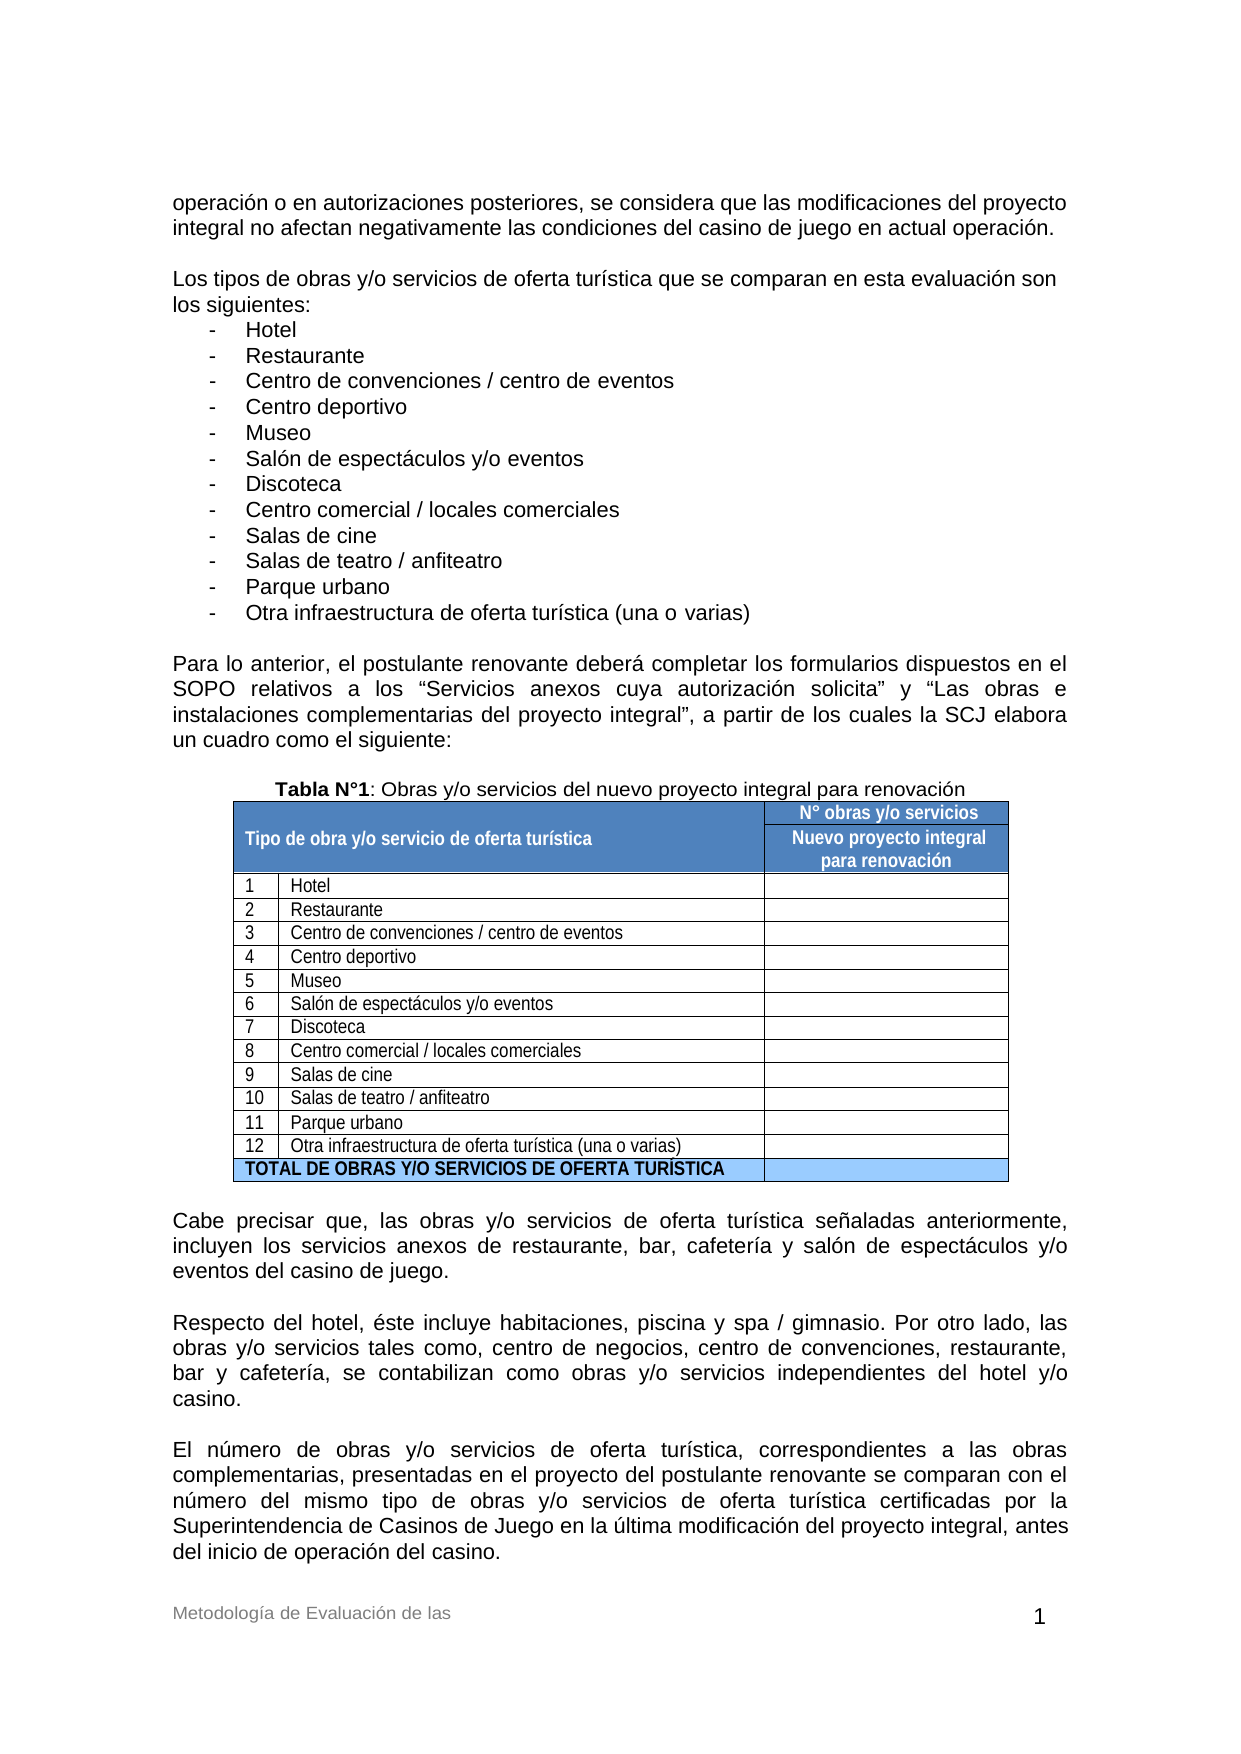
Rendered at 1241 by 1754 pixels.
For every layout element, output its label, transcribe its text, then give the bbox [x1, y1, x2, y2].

table_cell [765, 1159, 1008, 1181]
table_cell Nuevo proyecto integral para renovación [765, 825, 1008, 872]
table_header N° obras y/o servicios [765, 802, 1008, 824]
list Discoteca [209, 471, 1144, 496]
table_cell Parque urbano [279, 1111, 764, 1134]
list Museo [209, 420, 1144, 445]
list Restaurante [209, 343, 1144, 368]
table_cell Salas de cine [279, 1063, 764, 1087]
text operación o en autorizaciones posteriores, se considera que las modificaciones del proyecto integral no afectan negativamente las condiciones del casino de juego en actual operación. [172, 190, 1070, 240]
list Otra infraestructura de oferta turística (una o varias) [209, 599, 1144, 625]
table_cell 5 [234, 970, 278, 992]
table_cell Museo [279, 970, 764, 992]
table_cell [765, 1088, 1008, 1110]
table_cell [765, 970, 1008, 992]
table_cell Salas de teatro / anfiteatro [279, 1088, 764, 1110]
table_cell 10 [234, 1088, 278, 1110]
table_cell [765, 922, 1008, 945]
table_header Tipo de obra y/o servicio de oferta turística [234, 802, 764, 872]
table_cell Restaurante [279, 899, 764, 921]
table_cell Hotel [279, 874, 764, 898]
table_cell Centro deportivo [279, 946, 764, 969]
table_cell Salón de espectáculos y/o eventos [279, 993, 764, 1016]
table_cell 4 [234, 946, 278, 969]
list Salas de teatro / anfiteatro [209, 548, 1144, 573]
list Salón de espectáculos y/o eventos [209, 445, 1144, 471]
text El número de obras y/o servicios de oferta turística, correspondientes a las obras complementarias, presentadas en el proyecto del postulante renovante se comparan con el número del mismo tipo de obras y/o servicios de oferta turística certificadas por la Superintendencia de Casinos de Juego en la última modificación del proyecto integral, antes del inicio de operación del casino. [172, 1437, 1069, 1564]
text Cabe precisar que, las obras y/o servicios de oferta turística señaladas anteriormente, incluyen los servicios anexos de restaurante, bar, cafetería y salón de espectáculos y/o eventos del casino de juego. [172, 1208, 1069, 1284]
table_cell 3 [234, 922, 278, 945]
list Salas de cine [209, 523, 1144, 548]
table_cell Centro de convenciones / centro de eventos [279, 922, 764, 945]
table_cell 6 [234, 993, 278, 1016]
table_cell 11 [234, 1111, 278, 1134]
list Centro deportivo [209, 394, 1144, 419]
table_cell [765, 1135, 1008, 1157]
table_cell TOTAL DE OBRAS Y/O SERVICIOS DE OFERTA TURÍSTICA [234, 1159, 764, 1181]
list Parque urbano [209, 574, 1144, 599]
table_cell [765, 899, 1008, 921]
text Para lo anterior, el postulante renovante deberá completar los formularios dispuestos en el SOPO relativos a los “Servicios anexos cuya autorización solicita” y “Las obras e instalaciones complementarias del proyecto integral”, a partir de los cuales la SCJ elabora un cuadro como el siguiente: [172, 651, 1069, 752]
table_cell [765, 993, 1008, 1016]
table_cell [765, 874, 1008, 898]
table_cell [765, 1040, 1008, 1062]
table_cell 9 [234, 1063, 278, 1087]
table_cell 1 [234, 874, 278, 898]
list Centro comercial / locales comerciales [209, 497, 1144, 522]
table_cell [765, 1111, 1008, 1134]
list Centro de convenciones / centro de eventos [209, 368, 1144, 394]
text Respecto del hotel, éste incluye habitaciones, piscina y spa / gimnasio. Por otro lado, las obras y/o servicios tales como, centro de negocios, centro de convenciones, restaurante, bar y cafetería, se contabilizan como obras y/o servicios independientes del hotel y/o casino. [172, 1309, 1069, 1411]
table_cell [765, 946, 1008, 969]
table_cell Discoteca [279, 1017, 764, 1039]
text Los tipos de obras y/o servicios de oferta turística que se comparan en esta evaluación son los siguientes: [172, 266, 1070, 317]
table_cell [765, 1063, 1008, 1087]
table_cell 8 [234, 1040, 278, 1062]
text Tabla N°1: Obras y/o servicios del nuevo proyecto integral para renovación [197, 778, 1044, 801]
table_cell 2 [234, 899, 278, 921]
table_cell 7 [234, 1017, 278, 1039]
table_cell [765, 1017, 1008, 1039]
table_cell 12 [234, 1135, 278, 1157]
list Hotel [209, 317, 1144, 342]
table_cell Centro comercial / locales comerciales [279, 1040, 764, 1062]
table_cell Otra infraestructura de oferta turística (una o varias) [279, 1135, 764, 1157]
